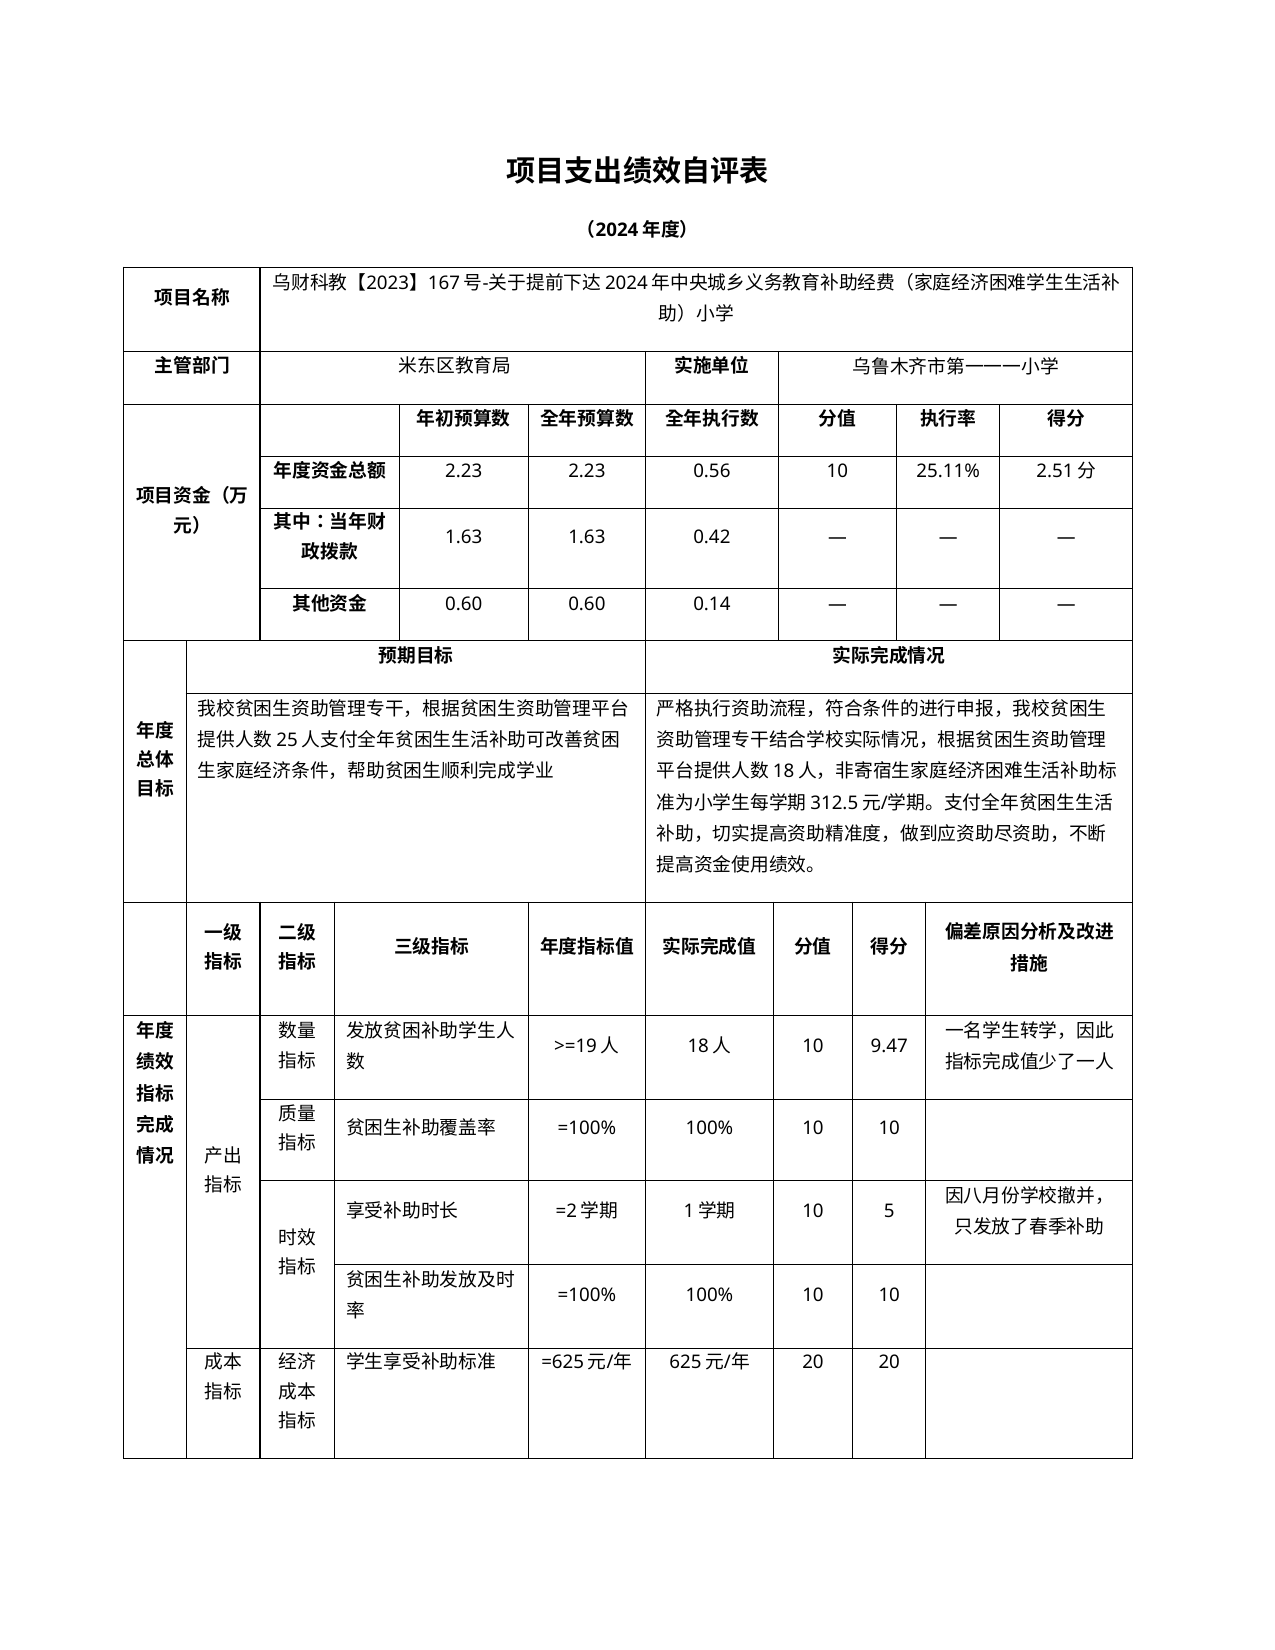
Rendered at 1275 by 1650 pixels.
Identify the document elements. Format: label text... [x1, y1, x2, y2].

table_cell 0.42 [646, 509, 778, 588]
table_cell 贫困生补助发放及时率 [335, 1265, 528, 1348]
table_cell 2.23 [400, 457, 528, 508]
table_cell 年度资金总额 [261, 457, 399, 508]
table_cell 我校贫困生资助管理专干，根据贫困生资助管理平台提供人数25人支付全年贫困生生活补助可改善贫困生家庭经济条件，帮助贫困生顺利完成学业 [187, 694, 645, 902]
table_cell 得分 [1000, 405, 1132, 456]
table_cell 100% [646, 1100, 773, 1179]
table_cell [926, 1265, 1132, 1348]
table_cell 18人 [646, 1016, 773, 1099]
table_cell 实际完成情况 [646, 641, 1132, 692]
table_cell =100% [529, 1265, 645, 1348]
table_cell 分值 [774, 903, 852, 1015]
table_cell 一名学生转学，因此指标完成值少了一人 [926, 1016, 1132, 1099]
table_cell 10 [774, 1100, 852, 1179]
table_cell 学生享受补助标准 [335, 1349, 528, 1458]
table_cell 三级指标 [335, 903, 528, 1015]
table_cell 10 [774, 1181, 852, 1264]
table_cell 年初预算数 [400, 405, 528, 456]
table_cell 实施单位 [646, 352, 778, 404]
table_cell 10 [774, 1265, 852, 1348]
table_cell — [1000, 509, 1132, 588]
text 项目支出绩效自评表 [187, 150, 1087, 190]
table_cell 1.63 [529, 509, 645, 588]
table_cell 预期目标 [187, 641, 645, 692]
table_cell 米东区教育局 [261, 352, 645, 404]
table_cell — [897, 509, 999, 588]
table_header 乌财科教【2023】167号-关于提前下达2024年中央城乡义务教育补助经费（家庭经济困难学生生活补助）小学 [261, 268, 1132, 351]
table_cell — [779, 589, 896, 640]
table_cell 25.11% [897, 457, 999, 508]
table_cell — [779, 509, 896, 588]
table_cell 一级指标 [187, 903, 259, 1015]
table_cell 其他资金 [261, 589, 399, 640]
table_cell 时效指标 [261, 1181, 334, 1348]
table_cell [926, 1100, 1132, 1179]
table_cell =2学期 [529, 1181, 645, 1264]
table_cell 625元/年 [646, 1349, 773, 1458]
table_cell 10 [853, 1100, 925, 1179]
table_cell 1学期 [646, 1181, 773, 1264]
table_cell 乌鲁木齐市第一一一小学 [779, 352, 1132, 404]
table_cell =100% [529, 1100, 645, 1179]
table_cell 10 [853, 1265, 925, 1348]
table_cell [926, 1349, 1132, 1458]
table_cell 产出指标 [187, 1016, 259, 1348]
table_cell 数量指标 [261, 1016, 334, 1099]
table_cell 0.14 [646, 589, 778, 640]
table_cell 得分 [853, 903, 925, 1015]
table_cell — [897, 589, 999, 640]
table_cell 2.51分 [1000, 457, 1132, 508]
table_cell 全年执行数 [646, 405, 778, 456]
table_cell 年度指标值 [529, 903, 645, 1015]
table_cell 10 [779, 457, 896, 508]
table_cell 2.23 [529, 457, 645, 508]
table_cell =625元/年 [529, 1349, 645, 1458]
table_cell 全年预算数 [529, 405, 645, 456]
table_cell 1.63 [400, 509, 528, 588]
text （2024年度） [187, 216, 1087, 242]
table_cell 年度总体目标 [124, 641, 186, 902]
table_cell 严格执行资助流程，符合条件的进行申报，我校贫困生资助管理专干结合学校实际情况，根据贫困生资助管理平台提供人数18人，非寄宿生家庭经济困难生活补助标准为小学生每学期312.5元/学期。支付全年贫困生生活补助，切实提高资助精准度，做到应资助尽资助，不断提高资金使用绩效。 [646, 694, 1132, 902]
table_cell 执行率 [897, 405, 999, 456]
table_header 项目名称 [124, 268, 259, 351]
table_cell — [1000, 589, 1132, 640]
table_cell 5 [853, 1181, 925, 1264]
table_cell 20 [774, 1349, 852, 1458]
table_cell 0.60 [400, 589, 528, 640]
table_cell 0.60 [529, 589, 645, 640]
table_cell 贫困生补助覆盖率 [335, 1100, 528, 1179]
table_cell 主管部门 [124, 352, 259, 404]
table_cell [261, 405, 399, 456]
table_cell 经济成本指标 [261, 1349, 334, 1458]
table_cell 实际完成值 [646, 903, 773, 1015]
table_cell 0.56 [646, 457, 778, 508]
table_cell 10 [774, 1016, 852, 1099]
table_cell [124, 903, 186, 1015]
table_cell 因八月份学校撤并，只发放了春季补助 [926, 1181, 1132, 1264]
table_cell 9.47 [853, 1016, 925, 1099]
table_cell >=19人 [529, 1016, 645, 1099]
table_cell 其中：当年财政拨款 [261, 509, 399, 588]
table_cell 发放贫困补助学生人数 [335, 1016, 528, 1099]
table_cell 质量指标 [261, 1100, 334, 1179]
table_cell 分值 [779, 405, 896, 456]
table_cell 享受补助时长 [335, 1181, 528, 1264]
table_cell 20 [853, 1349, 925, 1458]
table_cell 年度绩效指标完成情况 [124, 1016, 186, 1458]
table_cell 成本指标 [187, 1349, 259, 1458]
table_cell 项目资金（万元） [124, 405, 259, 640]
table_cell 偏差原因分析及改进措施 [926, 903, 1132, 1015]
table_cell 二级指标 [261, 903, 334, 1015]
table_cell 100% [646, 1265, 773, 1348]
